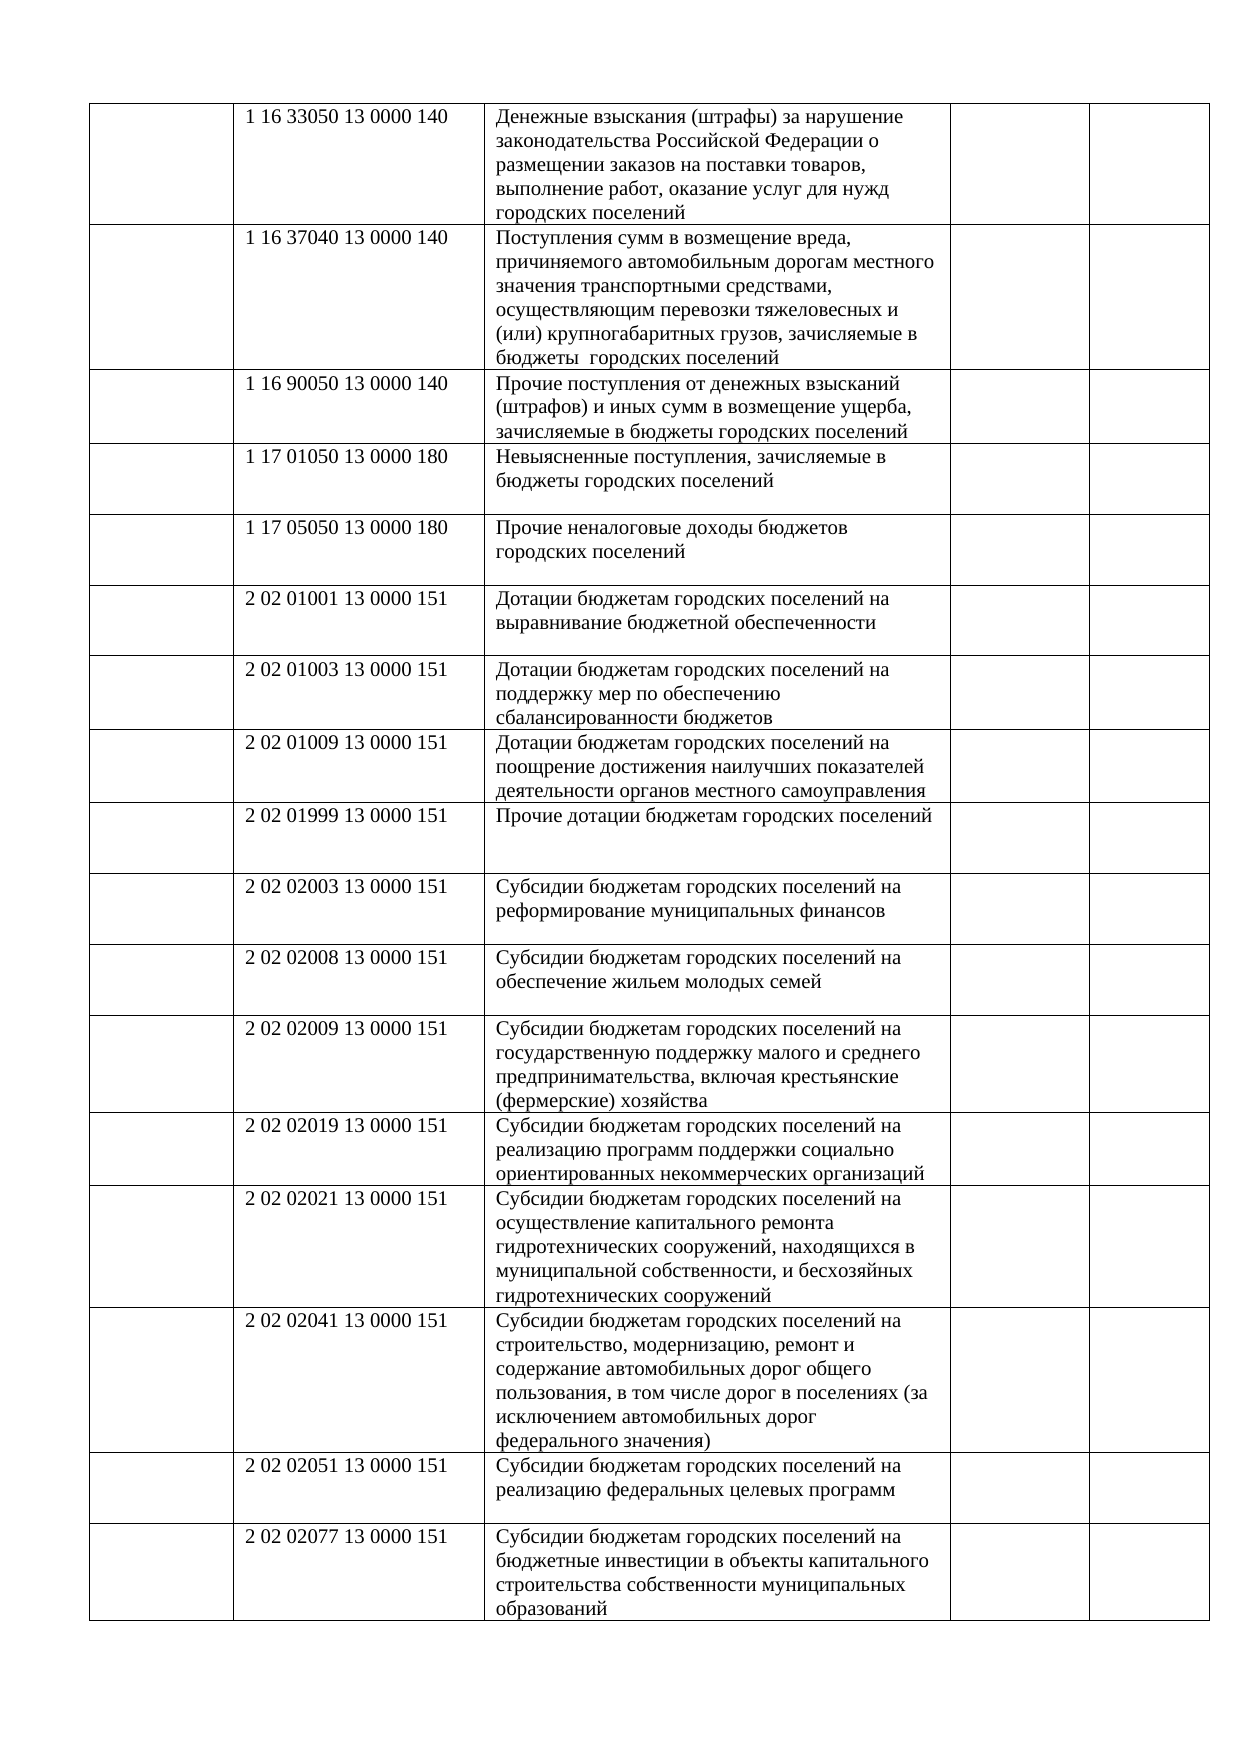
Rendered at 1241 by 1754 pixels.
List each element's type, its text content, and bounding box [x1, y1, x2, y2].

table_cell 1 17 05050 13 0000 180 [234, 515, 484, 584]
table_cell [951, 225, 1089, 369]
table_cell 2 02 01003 13 0000 151 [234, 656, 484, 729]
table_cell [90, 656, 233, 729]
table_cell [90, 586, 233, 655]
table_cell [951, 1453, 1089, 1523]
table_cell 2 02 02077 13 0000 151 [234, 1524, 484, 1620]
table_cell [90, 874, 233, 944]
table_cell [1090, 444, 1209, 513]
table_cell [1090, 945, 1209, 1015]
table_cell [951, 1308, 1089, 1452]
table_cell [951, 370, 1089, 443]
table_cell Дотации бюджетам городских поселений на выравнивание бюджетной обеспеченности [485, 586, 950, 655]
table_cell [90, 1308, 233, 1452]
table_cell 2 02 02041 13 0000 151 [234, 1308, 484, 1452]
table_cell Субсидии бюджетам городских поселений на государственную поддержку малого и среднего предпринимательства, включая крестьянские (фермерские) хозяйства [485, 1016, 950, 1112]
table_cell Прочие дотации бюджетам городских поселений [485, 803, 950, 873]
table_cell [951, 104, 1089, 224]
table_cell Прочие поступления от денежных взысканий (штрафов) и иных сумм в возмещение ущерба, зачисляемые в бюджеты городских поселений [485, 370, 950, 443]
table_cell [1090, 1453, 1209, 1523]
table_cell Дотации бюджетам городских поселений на поддержку мер по обеспечению сбалансированности бюджетов [485, 656, 950, 729]
table_cell Субсидии бюджетам городских поселений на осуществление капитального ремонта гидротехнических сооружений, находящихся в муниципальной собственности, и бесхозяйных гидротехнических сооружений [485, 1186, 950, 1307]
table_cell [1090, 515, 1209, 584]
table_cell 1 17 01050 13 0000 180 [234, 444, 484, 513]
table_cell 2 02 01001 13 0000 151 [234, 586, 484, 655]
table_cell 2 02 02008 13 0000 151 [234, 945, 484, 1015]
table_cell 2 02 02003 13 0000 151 [234, 874, 484, 944]
table_cell [951, 803, 1089, 873]
table_cell [90, 1524, 233, 1620]
table_cell 2 02 02009 13 0000 151 [234, 1016, 484, 1112]
table_cell [90, 104, 233, 224]
table_cell [90, 225, 233, 369]
table_cell 2 02 01999 13 0000 151 [234, 803, 484, 873]
table_cell [90, 945, 233, 1015]
table_cell [1090, 730, 1209, 802]
table_cell [1090, 1524, 1209, 1620]
table_cell [1090, 1308, 1209, 1452]
table_cell [951, 656, 1089, 729]
table_cell [1090, 1016, 1209, 1112]
table_cell 2 02 02019 13 0000 151 [234, 1113, 484, 1185]
table_cell 2 02 02051 13 0000 151 [234, 1453, 484, 1523]
table_cell [951, 874, 1089, 944]
table_cell [90, 1113, 233, 1185]
table_cell [1090, 656, 1209, 729]
table_cell Субсидии бюджетам городских поселений на бюджетные инвестиции в объекты капитального строительства собственности муниципальных образований [485, 1524, 950, 1620]
table_cell [1090, 104, 1209, 224]
table_cell Субсидии бюджетам городских поселений на реформирование муниципальных финансов [485, 874, 950, 944]
table_cell [90, 1016, 233, 1112]
table_cell [951, 515, 1089, 584]
table_cell 1 16 90050 13 0000 140 [234, 370, 484, 443]
table_cell [90, 1186, 233, 1307]
table_cell [1090, 370, 1209, 443]
table_cell [90, 1453, 233, 1523]
table_cell Денежные взыскания (штрафы) за нарушение законодательства Российской Федерации о размещении заказов на поставки товаров, выполнение работ, оказание услуг для нужд городских поселений [485, 104, 950, 224]
table_cell [951, 586, 1089, 655]
table_cell [1090, 874, 1209, 944]
table_cell Поступления сумм в возмещение вреда, причиняемого автомобильным дорогам местного значения транспортными средствами, осуществляющим перевозки тяжеловесных и (или) крупногабаритных грузов, зачисляемые в бюджеты городских поселений [485, 225, 950, 369]
table_cell [1090, 586, 1209, 655]
table_cell 1 16 37040 13 0000 140 [234, 225, 484, 369]
table_cell [951, 1016, 1089, 1112]
table_cell Субсидии бюджетам городских поселений на обеспечение жильем молодых семей [485, 945, 950, 1015]
table_cell [90, 370, 233, 443]
table_cell Субсидии бюджетам городских поселений на строительство, модернизацию, ремонт и содержание автомобильных дорог общего пользования, в том числе дорог в поселениях (за исключением автомобильных дорог федерального значения) [485, 1308, 950, 1452]
table_cell Субсидии бюджетам городских поселений на реализацию федеральных целевых программ [485, 1453, 950, 1523]
table_cell [951, 730, 1089, 802]
table_cell [90, 444, 233, 513]
table_cell 2 02 02021 13 0000 151 [234, 1186, 484, 1307]
table_cell [951, 1113, 1089, 1185]
table_cell [90, 803, 233, 873]
table_cell [951, 945, 1089, 1015]
table_cell [1090, 1113, 1209, 1185]
table_cell Субсидии бюджетам городских поселений на реализацию программ поддержки социально ориентированных некоммерческих организаций [485, 1113, 950, 1185]
table_cell Дотации бюджетам городских поселений на поощрение достижения наилучших показателей деятельности органов местного самоуправления [485, 730, 950, 802]
table_cell Невыясненные поступления, зачисляемые в бюджеты городских поселений [485, 444, 950, 513]
table_cell [90, 730, 233, 802]
table_cell [1090, 803, 1209, 873]
table_cell 2 02 01009 13 0000 151 [234, 730, 484, 802]
table_cell [951, 444, 1089, 513]
table_cell [951, 1186, 1089, 1307]
table_cell [1090, 1186, 1209, 1307]
table_cell [951, 1524, 1089, 1620]
table_cell 1 16 33050 13 0000 140 [234, 104, 484, 224]
table_cell Прочие неналоговые доходы бюджетов городских поселений [485, 515, 950, 584]
table_cell [90, 515, 233, 584]
table_cell [1090, 225, 1209, 369]
